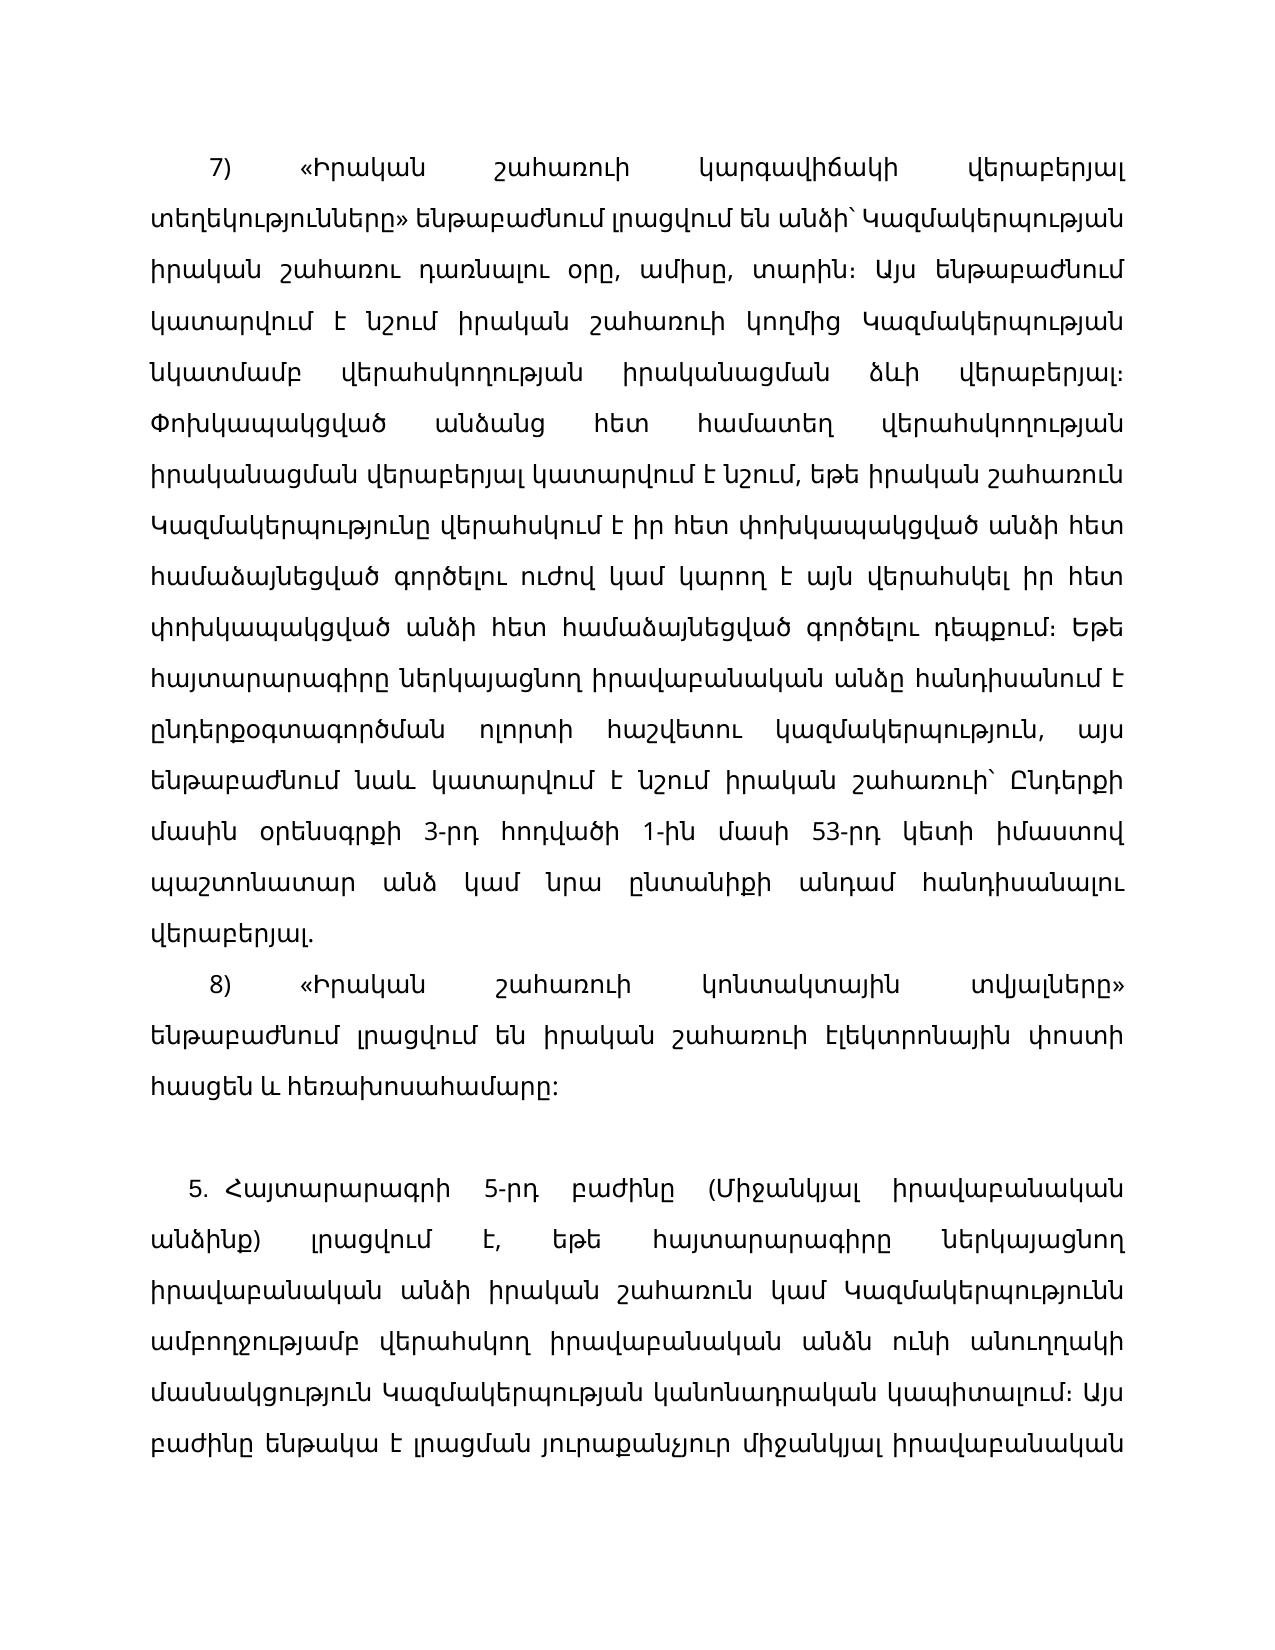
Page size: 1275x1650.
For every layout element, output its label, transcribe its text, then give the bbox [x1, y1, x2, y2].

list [150, 1171, 1125, 1460]
list «Իրական շահառուի կոնտակտային տվյալները» ենթաբաժնում լրացվում են իրական շահառուի էլեկտրոնային փոստի հասցեն և հեռախոսահամարը: [150, 967, 1125, 1103]
list «Իրական շահառուի կարգավիճակի վերաբերյալ տեղեկությունները» ենթաբաժնում լրացվում են անձի՝ Կազմակերպության իրական շահառու դառնալու օրը, ամիսը, տարին։ Այս ենթաբաժնում կատարվում է նշում իրական շահառուի կողմից Կազմակերպության նկատմամբ վերահսկողության իրականացման ձևի վերաբերյալ։ Փոխկապակցված անձանց հետ համատեղ վերահսկողության իրականացման վերաբերյալ կատարվում է նշում, եթե իրական շահառուն Կազմակերպությունը վերահսկում է իր հետ փոխկապակցված անձի հետ համաձայնեցված գործելու ուժով կամ կարող է այն վերահսկել իր հետ փոխկապակցված անձի հետ համաձայնեցված գործելու դեպքում։ Եթե հայտարարագիրը ներկայացնող իրավաբանական անձը հանդիսանում է ընդերքօգտագործման ոլորտի հաշվետու կազմակերպություն, այս ենթաբաժնում նաև կատարվում է նշում իրական շահառուի՝ Ընդերքի մասին օրենսգրքի 3-րդ հոդվածի 1-ին մասի 53-րդ կետի իմաստով պաշտոնատար անձ կամ նրա ընտանիքի անդամ հանդիսանալու վերաբերյալ. [150, 150, 1125, 950]
